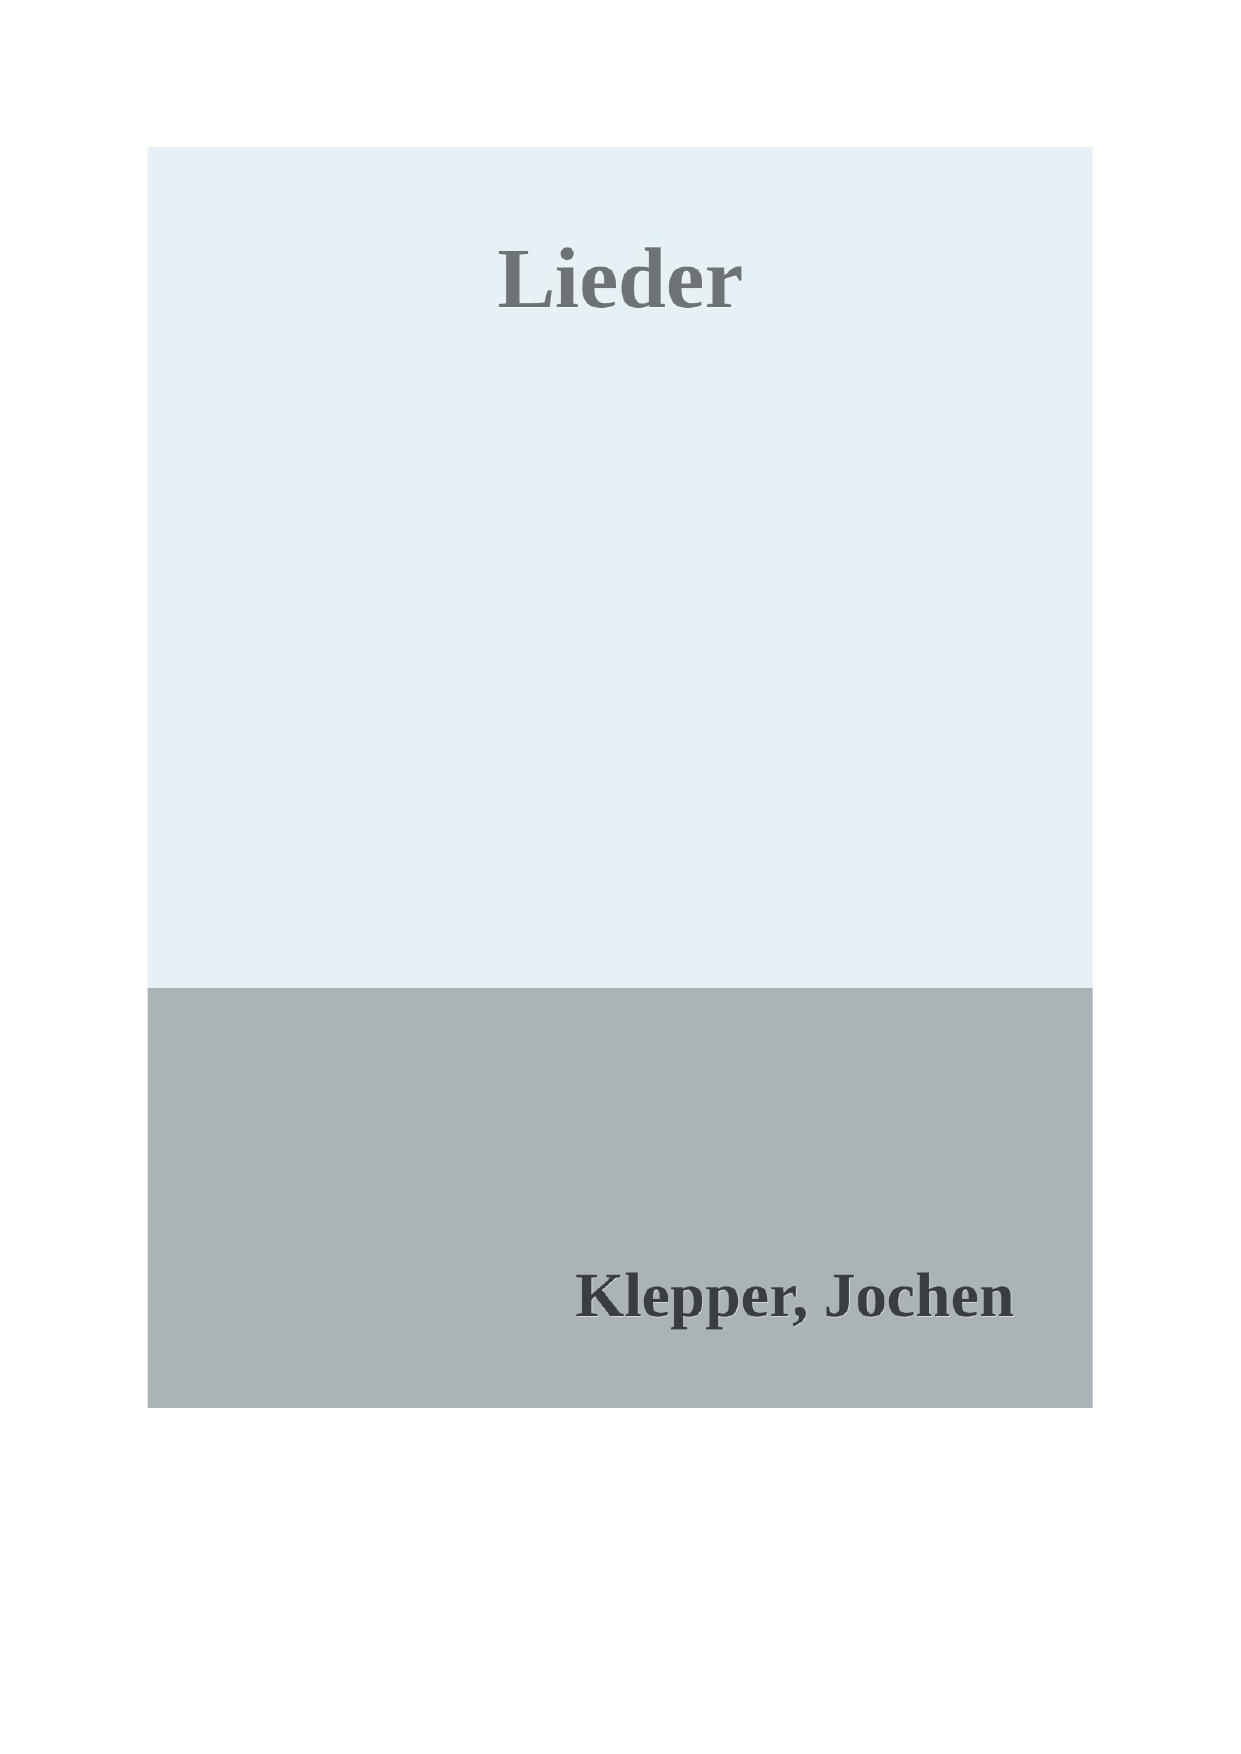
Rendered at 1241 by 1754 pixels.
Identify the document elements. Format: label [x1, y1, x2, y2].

picture [147, 147, 1093, 1408]
